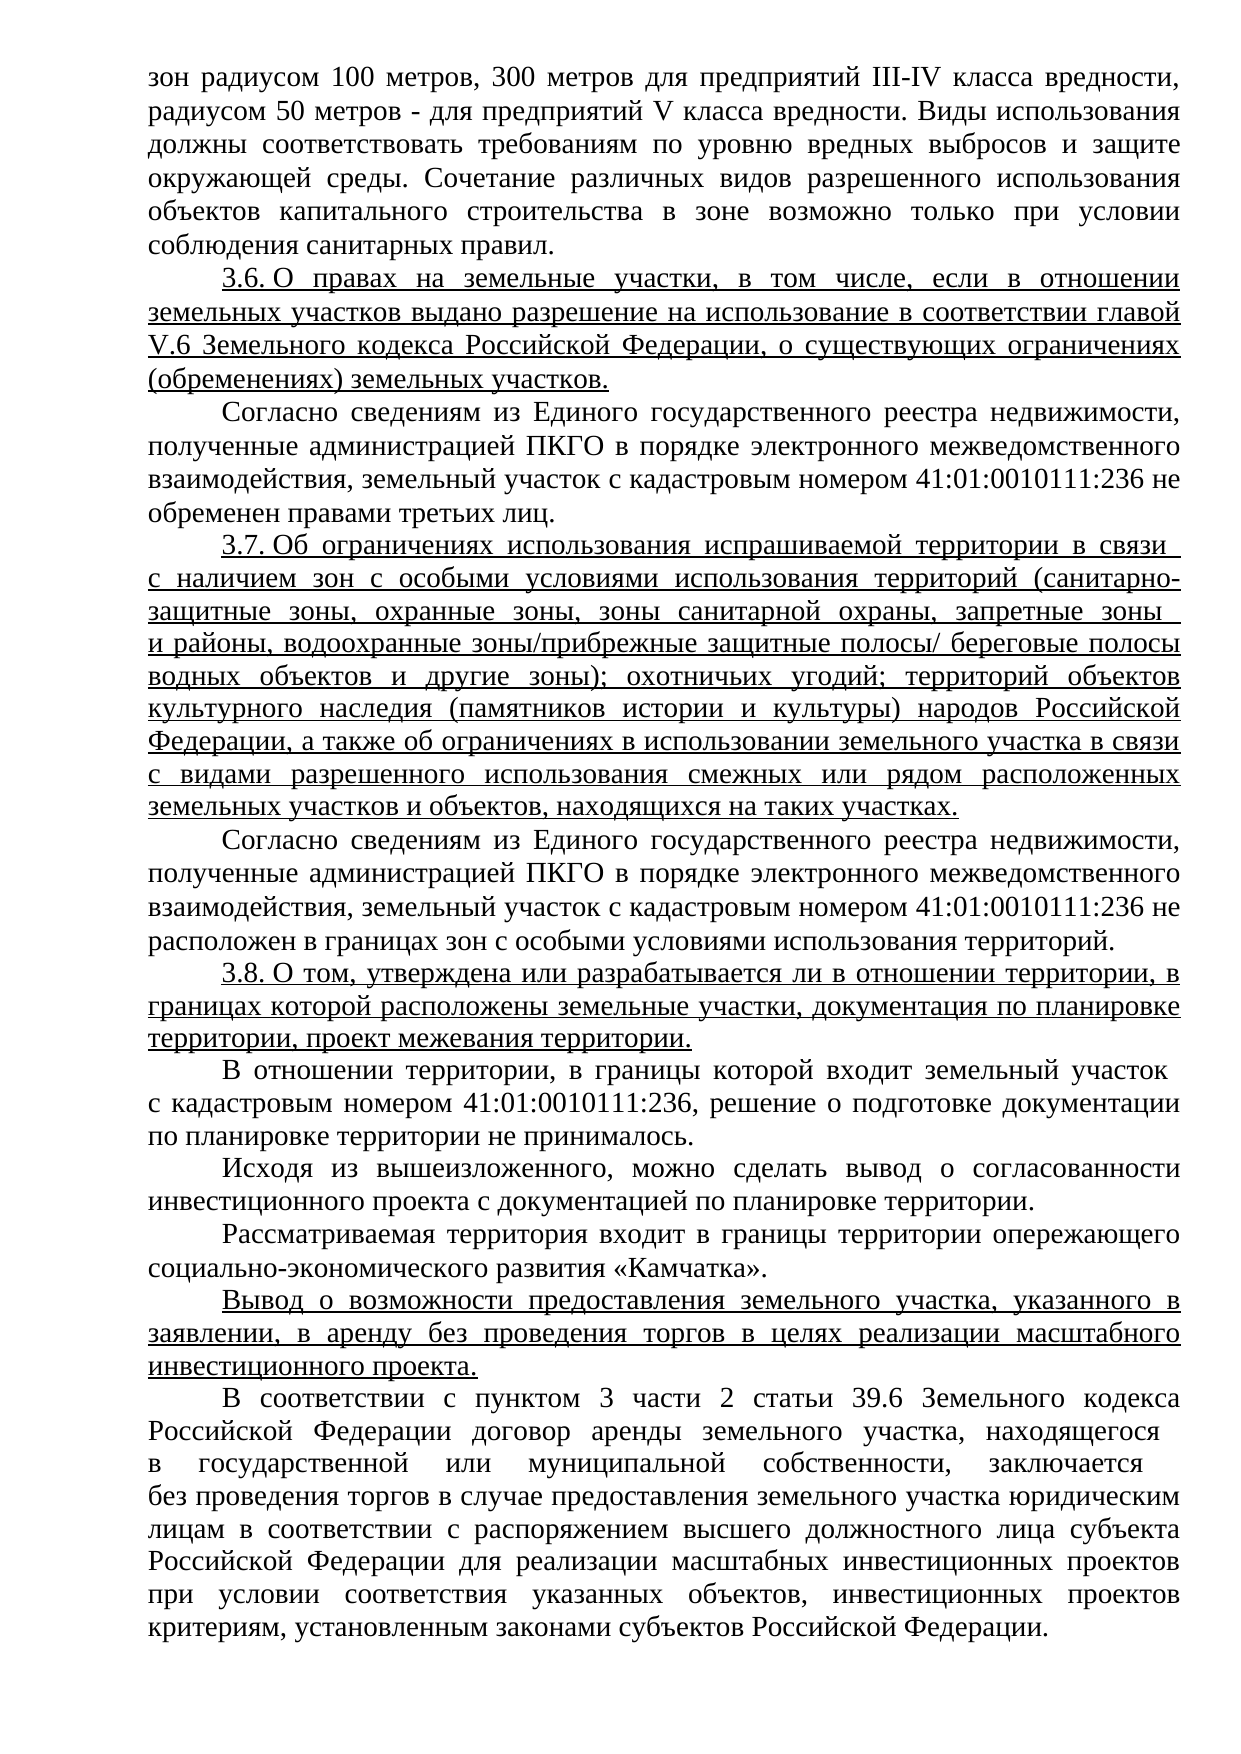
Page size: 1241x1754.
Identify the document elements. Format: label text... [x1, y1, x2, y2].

text 3.7. Об ограничениях использования испрашиваемой территории в связи с наличием зон с особыми условиями использования территорий (санитарно-защитные зоны, охранные зоны, зоны санитарной охраны, запретные зоны и районы, водоохранные зоны/прибрежные защитные полосы/ береговые полосы водных объектов и другие зоны); охотничьих угодий; территорий объектов культурного наследия (памятников истории и культуры) народов Российской Федерации, а также об ограничениях в использовании земельного участка в связи с видами разрешенного использования смежных или рядом расположенных земельных участков и объектов, находящихся на таких участках. [148, 529, 1181, 589]
text Вывод о возможности предоставления земельного участка, указанного в заявлении, в аренду без проведения торгов в целях реализации масштабного инвестиционного проекта. [148, 1284, 1181, 1344]
text 3.8. О том, утверждена или разрабатывается ли в отношении территории, в границах которой расположены земельные участки, документация по планировке территории, проект межевания территории. [148, 1018, 1181, 1054]
text Согласно сведениям из Единого государственного реестра недвижимости, полученные администрацией ПКГО в порядке электронного межведомственного взаимодействия, земельный участок с кадастровым номером 41:01:0010111:236 не расположен в границах зон с особыми условиями использования территорий. [148, 822, 1181, 956]
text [148, 59, 1181, 260]
text В отношении территории, в границы которой входит земельный участок с кадастровым номером 41:01:0010111:236, решение о подготовке документации по планировке территории не принималось. [148, 1054, 1181, 1152]
text 3.6. О правах на земельные участки, в том числе, если в отношении земельных участков выдано разрешение на использование в соответствии главой V.6 Земельного кодекса Российской Федерации, о существующих ограничениях (обременениях) земельных участков. [148, 358, 1181, 394]
text Исходя из вышеизложенного, можно сделать вывод о согласованности инвестиционного проекта с документацией по планировке территории. [148, 1152, 1181, 1217]
text Согласно сведениям из Единого государственного реестра недвижимости, полученные администрацией ПКГО в порядке электронного межведомственного взаимодействия, земельный участок с кадастровым номером 41:01:0010111:236 не обременен правами третьих лиц. [148, 394, 1181, 529]
text Рассматриваемая территория входит в границы территории опережающего социально-экономического развития «Камчатка». [148, 1217, 1181, 1284]
text 3.6. О правах на земельные участки, в том числе, если в отношении земельных участков выдано разрешение на использование в соответствии главой V.6 Земельного кодекса Российской Федерации, о существующих ограничениях (обременениях) земельных участков. [148, 260, 1181, 323]
text Вывод о возможности предоставления земельного участка, указанного в заявлении, в аренду без проведения торгов в целях реализации масштабного инвестиционного проекта. [148, 1346, 1181, 1381]
text 3.6. О правах на земельные участки, в том числе, если в отношении земельных участков выдано разрешение на использование в соответствии главой V.6 Земельного кодекса Российской Федерации, о существующих ограничениях (обременениях) земельных участков. [148, 325, 1181, 356]
text 3.8. О том, утверждена или разрабатывается ли в отношении территории, в границах которой расположены земельные участки, документация по планировке территории, проект межевания территории. [148, 956, 1181, 1017]
text В соответствии с пунктом 3 части 2 статьи 39.6 Земельного кодекса Российской Федерации договор аренды земельного участка, находящегося в государственной или муниципальной собственности, заключается без проведения торгов в случае предоставления земельного участка юридическим лицам в соответствии с распоряжением высшего должностного лица субъекта Российской Федерации для реализации масштабных инвестиционных проектов при условии соответствия указанных объектов, инвестиционных проектов критериям, установленным законами субъектов Российской Федерации. [148, 1381, 1181, 1642]
